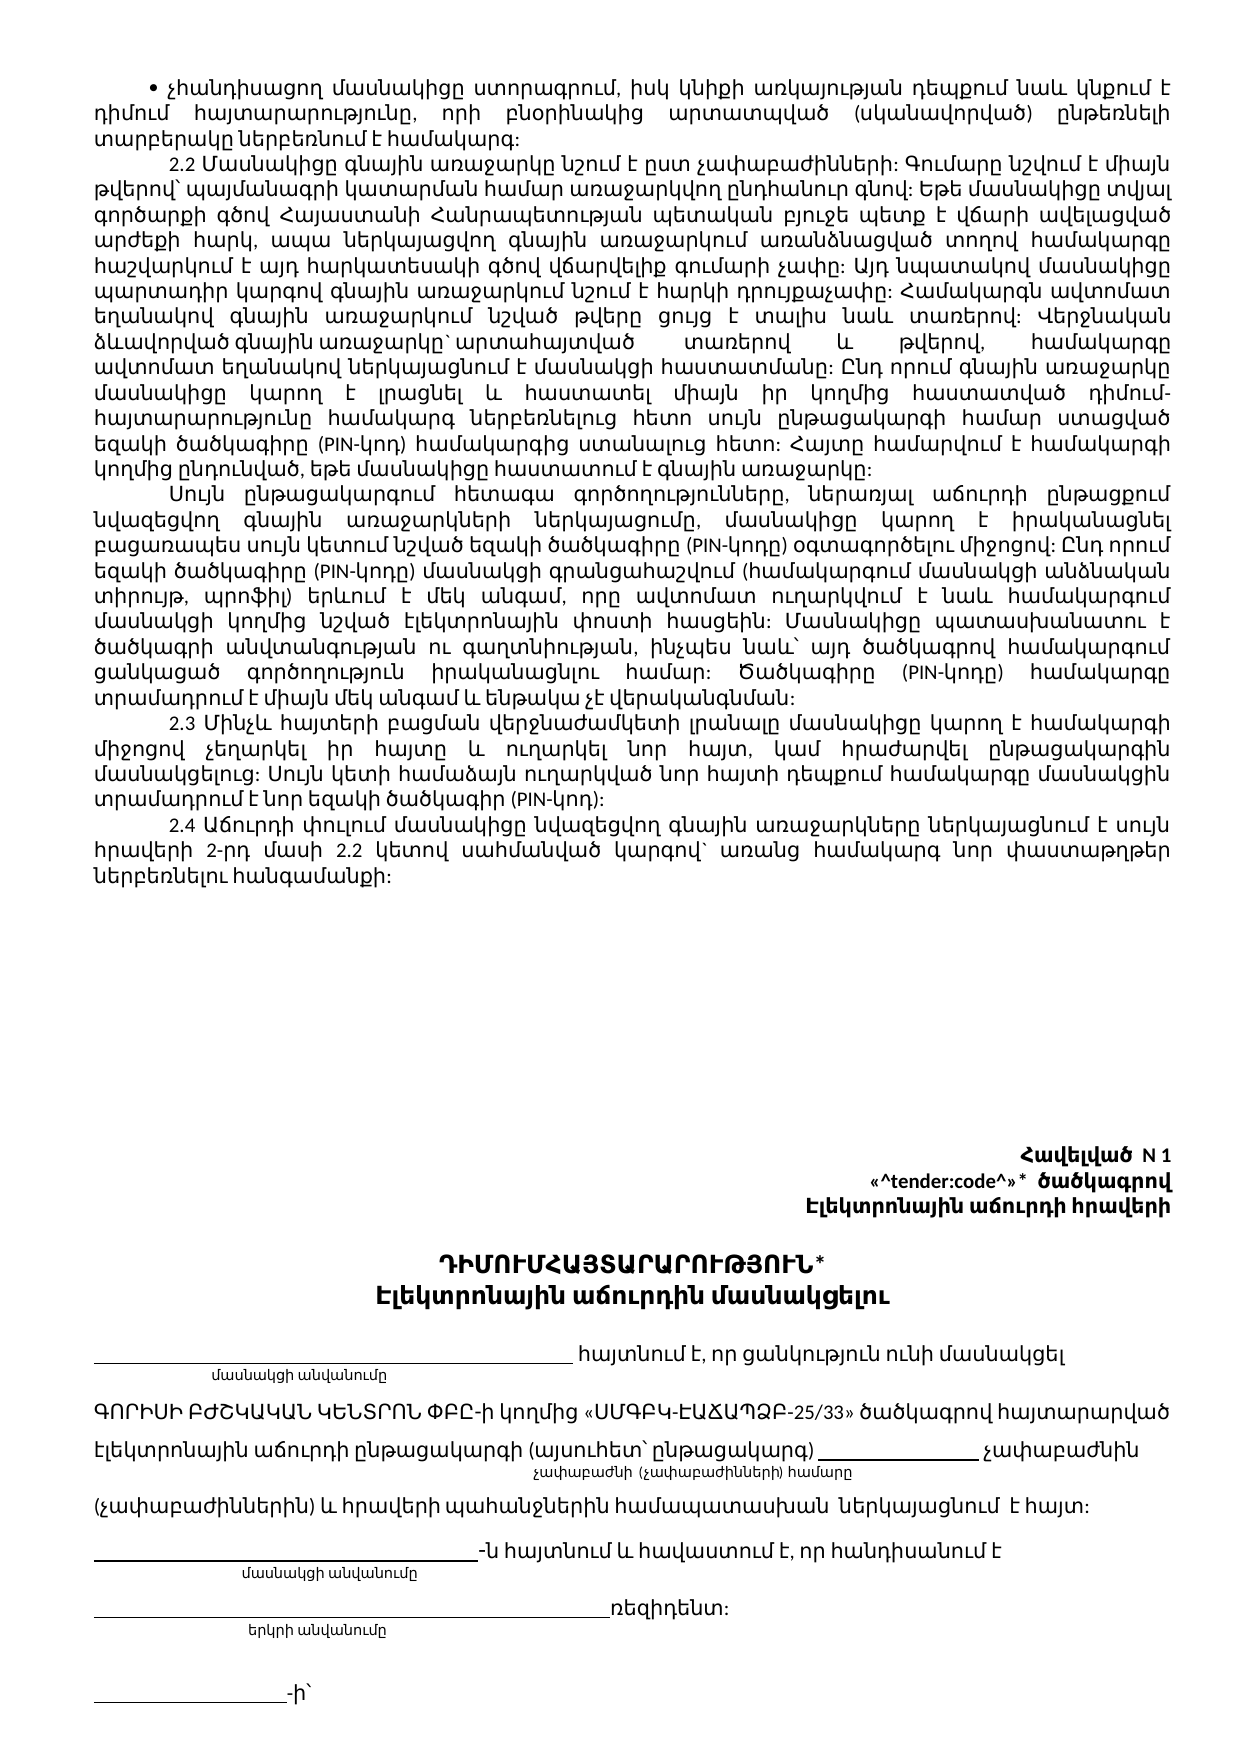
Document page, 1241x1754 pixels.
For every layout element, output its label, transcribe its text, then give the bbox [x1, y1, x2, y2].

text -ն հայտնում և հավաստում է, որ հանդիսանում է [94, 1534, 1171, 1565]
text երկրի անվանումը [94, 1621, 1171, 1651]
text ԴԻՄՈՒՄՀԱՅՏԱՐԱՐՈՒԹՅՈՒՆ* [94, 1249, 1171, 1280]
text ռեզիդենտ: [94, 1595, 1171, 1621]
text 2.2 Մասնակիցը գնային առաջարկը նշում է ըստ չափաբաժինների: Գումարը նշվում է միայն թվերով՝ պայմանագրի կատարման համար առաջարկվող ընդհանուր գնով: Եթե մասնակիցը տվյալ գործարքի գծով Հայաստանի Հանրապետության պետական բյուջե պետք է վճարի ավելացված արժեքի հարկ, ապա ներկայացվող գնային առաջարկում առանձնացված տողով համակարգը հաշվարկում է այդ հարկատեսակի գծով վճարվելիք գումարի չափը: Այդ նպատակով մասնակիցը պարտադիր կարգով գնային առաջարկում նշում է հարկի դրույքաչափը: Համակարգն ավտոմատ եղանակով գնային առաջարկում նշված թվերը ցույց է տալիս նաև տառերով: Վերջնական ձևավորված գնային առաջարկը` արտահայտված տառերով և թվերով, համակարգը ավտոմատ եղանակով ներկայացնում է մասնակցի հաստատմանը: Ընդ որում գնային առաջարկը մասնակիցը կարող է լրացնել և հաստատել միայն իր կողմից հաստատված դիմում-հայտարարությունը համակարգ ներբեռնելուց հետո սույն ընթացակարգի համար ստացված եզակի ծածկագիրը (PIN-կոդ) համակարգից ստանալուց հետո: Հայտը համարվում է համակարգի կողմից ընդունված, եթե մասնակիցը հաստատում է գնային առաջարկը: [94, 151, 1171, 482]
text «^tender:code^»* ծածկագրով [94, 1168, 1171, 1193]
text Հավելված N 1 [94, 1142, 1171, 1168]
text 2.4 Աճուրդի փուլում մասնակիցը նվազեցվող գնային առաջարկները ներկայացնում է սույն հրավերի 2-րդ մասի 2.2 կետով սահմանված կարգով` առանց համակարգ նոր փաստաթղթեր ներբեռնելու հանգամանքի: [94, 812, 1171, 888]
text 2.3 Մինչև հայտերի բացման վերջնաժամկետի լրանալը մասնակիցը կարող է համակարգի միջոցով չեղարկել իր հայտը և ուղարկել նոր հայտ, կամ հրաժարվել ընթացակարգին մասնակցելուց: Սույն կետի համաձայն ուղարկված նոր հայտի դեպքում համակարգը մասնակցին տրամադրում է նոր եզակի ծածկագիր (PIN-կոդ): [94, 710, 1171, 812]
text Սույն ընթացակարգում հետագա գործողությունները, ներառյալ աճուրդի ընթացքում նվազեցվող գնային առաջարկների ներկայացումը, մասնակիցը կարող է իրականացնել բացառապես սույն կետում նշված եզակի ծածկագիրը (PIN-կոդը) օգտագործելու միջոցով: Ընդ որում եզակի ծածկագիրը (PIN-կոդը) մասնակցի գրանցահաշվում (համակարգում մասնակցի անձնական տիրույթ, պրոֆիլ) երևում է մեկ անգամ, որը ավտոմատ ուղարկվում է նաև համակարգում մասնակցի կողմից նշված էլեկտրոնային փոստի հասցեին: Մասնակիցը պատասխանատու է ծածկագրի անվտանգության ու գաղտնիության, ինչպես նաև՝ այդ ծածկագրով համակարգում ցանկացած գործողություն իրականացնլու համար: Ծածկագիրը (PIN-կոդը) համակարգը տրամադրում է միայն մեկ անգամ և ենթակա չէ վերականգնման: [94, 482, 1171, 710]
text հայտնում է, որ ցանկություն ունի մասնակցել [94, 1341, 1171, 1366]
text ԳՈՐԻՍԻ ԲԺՇԿԱԿԱՆ ԿԵՆՏՐՈՆ ՓԲԸ-ի կողմից «ՍՄԳԲԿ-ԷԱՃԱՊՁԲ-25/33» ծածկագրով հայտարարված [94, 1397, 1171, 1425]
text էլեկտրոնային աճուրդի ընթացակարգի (այսուհետ՝ ընթացակարգ) չափաբաժնին [94, 1437, 1171, 1463]
text մասնակցի անվանումը [94, 1366, 1171, 1397]
text Էլեկտրոնային աճուրդի հրավերի [94, 1193, 1171, 1219]
subtitle Էլեկտրոնային աճուրդին մասնակցելու [94, 1280, 1171, 1310]
text -ի՝ [94, 1680, 1171, 1705]
list չհանդիսացող մասնակիցը ստորագրում, իսկ կնիքի առկայության դեպքում նաև կնքում է դիմում հայտարարությունը, որի բնօրինակից արտատպված (սկանավորված) ընթեռնելի տարբերակը ներբեռնում է համակարգ: [94, 75, 1171, 151]
text չափաբաժնի (չափաբաժինների) համարը [94, 1463, 1171, 1493]
text (չափաբաժիններին) և հրավերի պահանջներին համապատասխան ներկայացնում է հայտ: [94, 1493, 1171, 1519]
text մասնակցի անվանումը [94, 1565, 1171, 1595]
